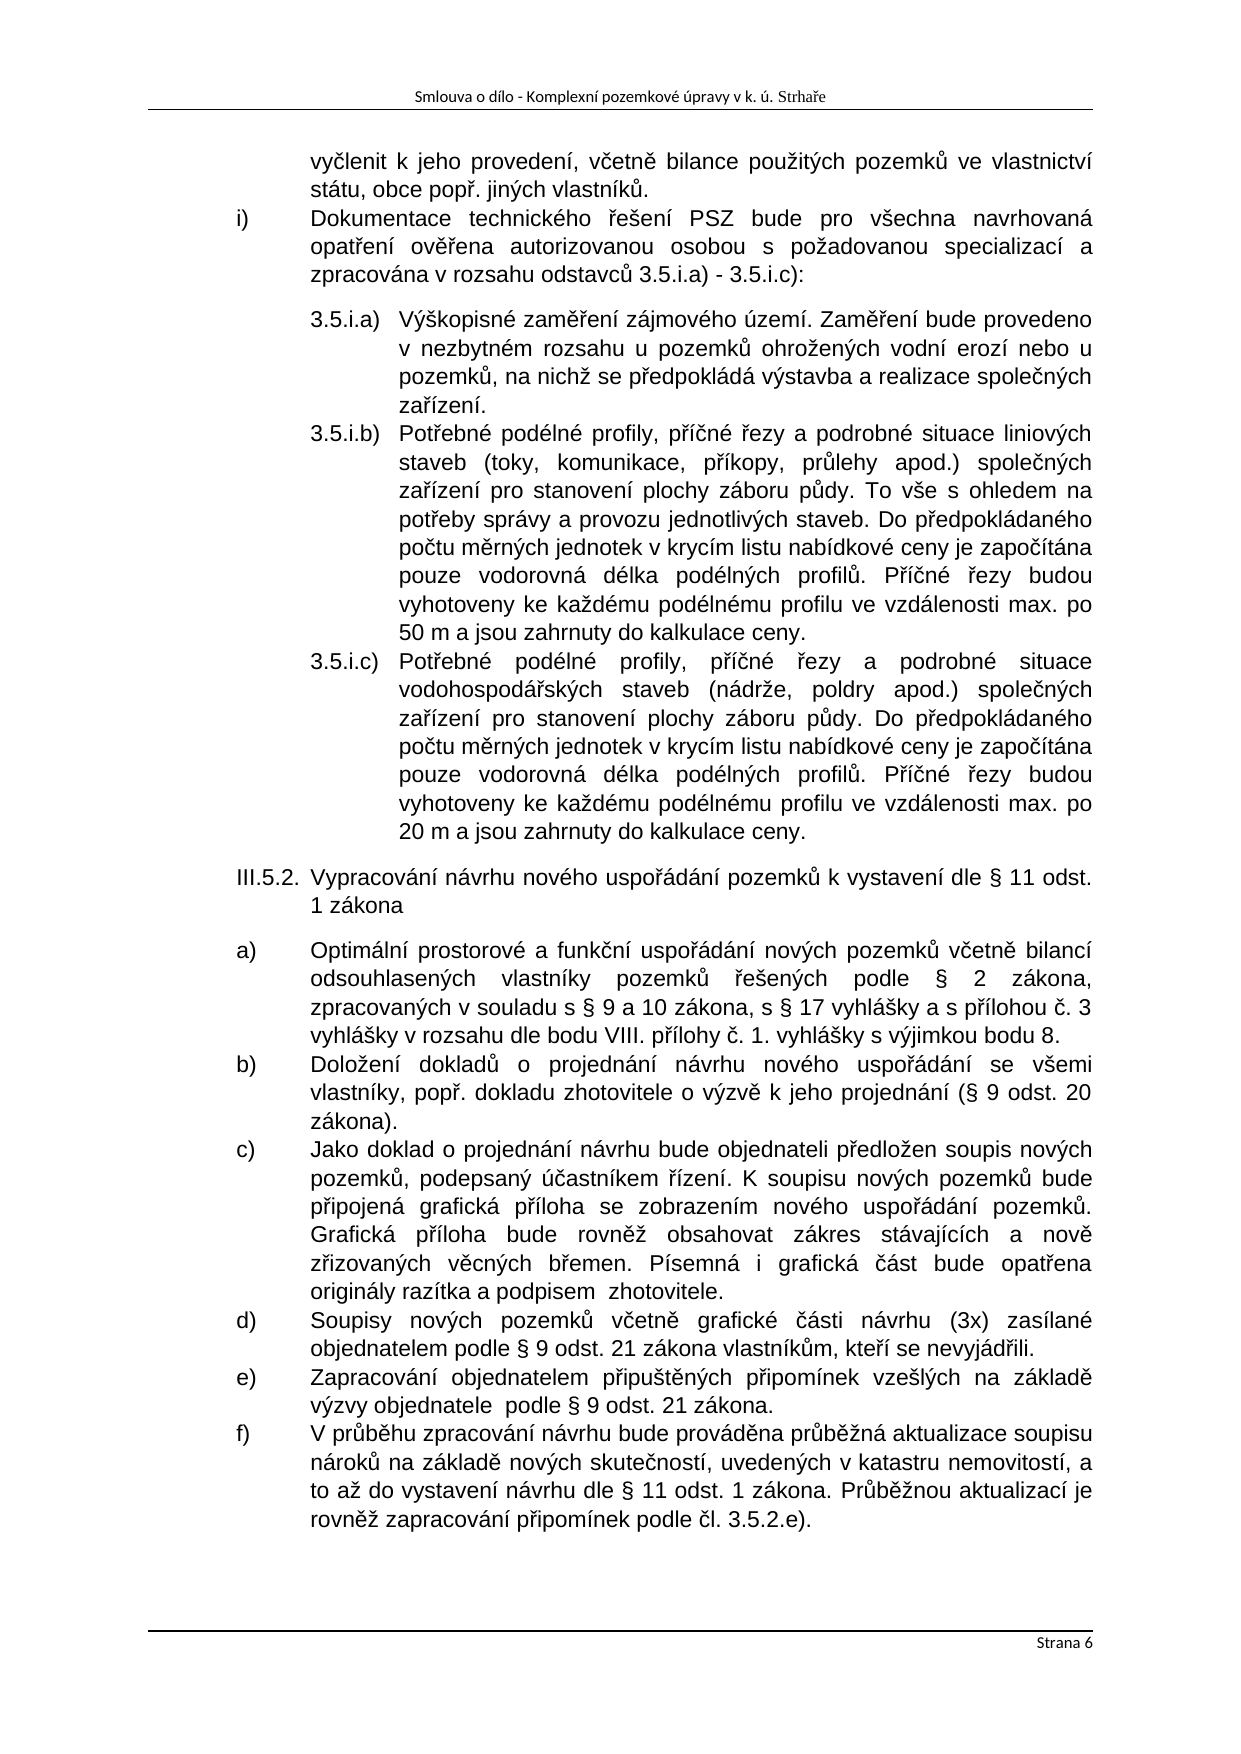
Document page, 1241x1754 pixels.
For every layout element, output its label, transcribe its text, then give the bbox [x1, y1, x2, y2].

text Vypracování návrhu nového uspořádání pozemků k vystavení dle § 11 odst. 1 zákona [236, 863, 1093, 918]
text Zapracování objednatelem připuštěných připomínek vzešlých na základě výzvy objednatele podle § 9 odst. 21 zákona. [236, 1363, 1093, 1418]
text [236, 148, 1093, 202]
text V průběhu zpracování návrhu bude prováděna průběžná aktualizace soupisu nároků na základě nových skutečností, uvedených v katastru nemovitostí, a to až do vystavení návrhu dle § 11 odst. 1 zákona. Průběžnou aktualizací je rovněž zapracování připomínek podle čl. 3.5.2.e). [236, 1420, 1093, 1532]
text Dokumentace technického řešení PSZ bude pro všechna navrhovaná opatření ověřena autorizovanou osobou s požadovanou specializací a zpracována v rozsahu odstavců 3.5.i.a) - 3.5.i.c): [236, 204, 1093, 288]
text Optimální prostorové a funkční uspořádání nových pozemků včetně bilancí odsouhlasených vlastníky pozemků řešených podle § 2 zákona, zpracovaných v souladu s § 9 a 10 zákona, s § 17 vyhlášky a s přílohou č. 3 vyhlášky v rozsahu dle bodu VIII. přílohy č. 1. vyhlášky s výjimkou bodu 8. [236, 937, 1093, 1049]
text Jako doklad o projednání návrhu bude objednateli předložen soupis nových pozemků, podepsaný účastníkem řízení. K soupisu nových pozemků bude připojená grafická příloha se zobrazením nového uspořádání pozemků. Grafická příloha bude rovněž obsahovat zákres stávajících a nově zřizovaných věcných břemen. Písemná i grafická část bude opatřena originály razítka a podpisem zhotovitele. [236, 1136, 1093, 1304]
list 3.5.i.c) Potřebné podélné profily, příčné řezy a podrobné situace vodohospodářských staveb (nádrže, poldry apod.) společných zařízení pro stanovení plochy záboru půdy. Do předpokládaného počtu měrných jednotek v krycím listu nabídkové ceny je započítána pouze vodorovná délka podélných profilů. Příčné řezy budou vyhotoveny ke každému podélnému profilu ve vzdálenosti max. po 20 m a jsou zahrnuty do kalkulace ceny. [310, 648, 1093, 845]
list 3.5.i.b) Potřebné podélné profily, příčné řezy a podrobné situace liniových staveb (toky, komunikace, příkopy, průlehy apod.) společných zařízení pro stanovení plochy záboru půdy. To vše s ohledem na potřeby správy a provozu jednotlivých staveb. Do předpokládaného počtu měrných jednotek v krycím listu nabídkové ceny je započítána pouze vodorovná délka podélných profilů. Příčné řezy budou vyhotoveny ke každému podélnému profilu ve vzdálenosti max. po 50 m a jsou zahrnuty do kalkulace ceny. [310, 420, 1093, 646]
list 3.5.i.a) Výškopisné zaměření zájmového území. Zaměření bude provedeno v nezbytném rozsahu u pozemků ohrožených vodní erozí nebo u pozemků, na nichž se předpokládá výstavba a realizace společných zařízení. [310, 306, 1093, 418]
text Doložení dokladů o projednání návrhu nového uspořádání se všemi vlastníky, popř. dokladu zhotovitele o výzvě k jeho projednání (§ 9 odst. 20 zákona). [236, 1051, 1093, 1134]
text Soupisy nových pozemků včetně grafické části návrhu (3x) zasílané objednatelem podle § 9 odst. 21 zákona vlastníkům, kteří se nevyjádřili. [236, 1307, 1093, 1361]
